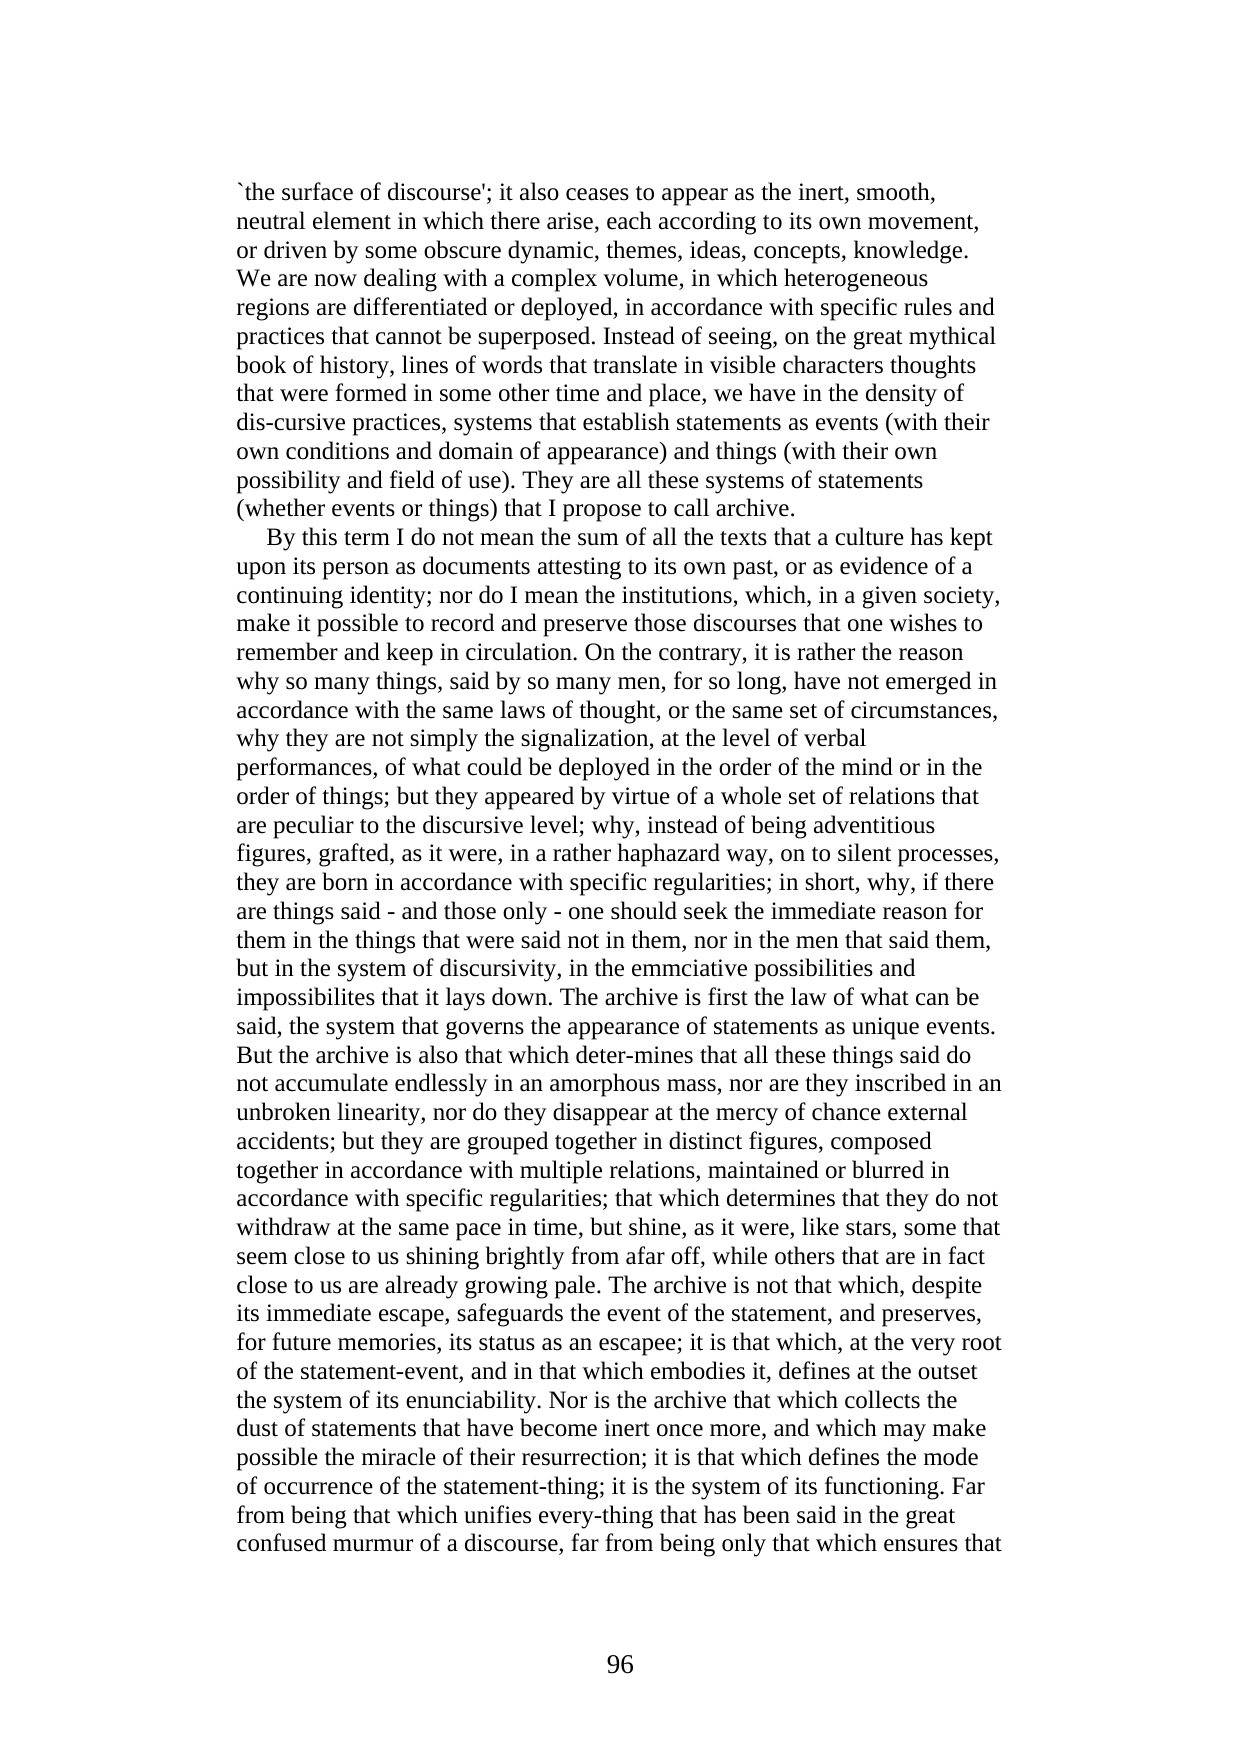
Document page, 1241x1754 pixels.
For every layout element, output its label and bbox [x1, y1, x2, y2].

text [236, 177, 1004, 522]
text [236, 522, 1004, 1557]
